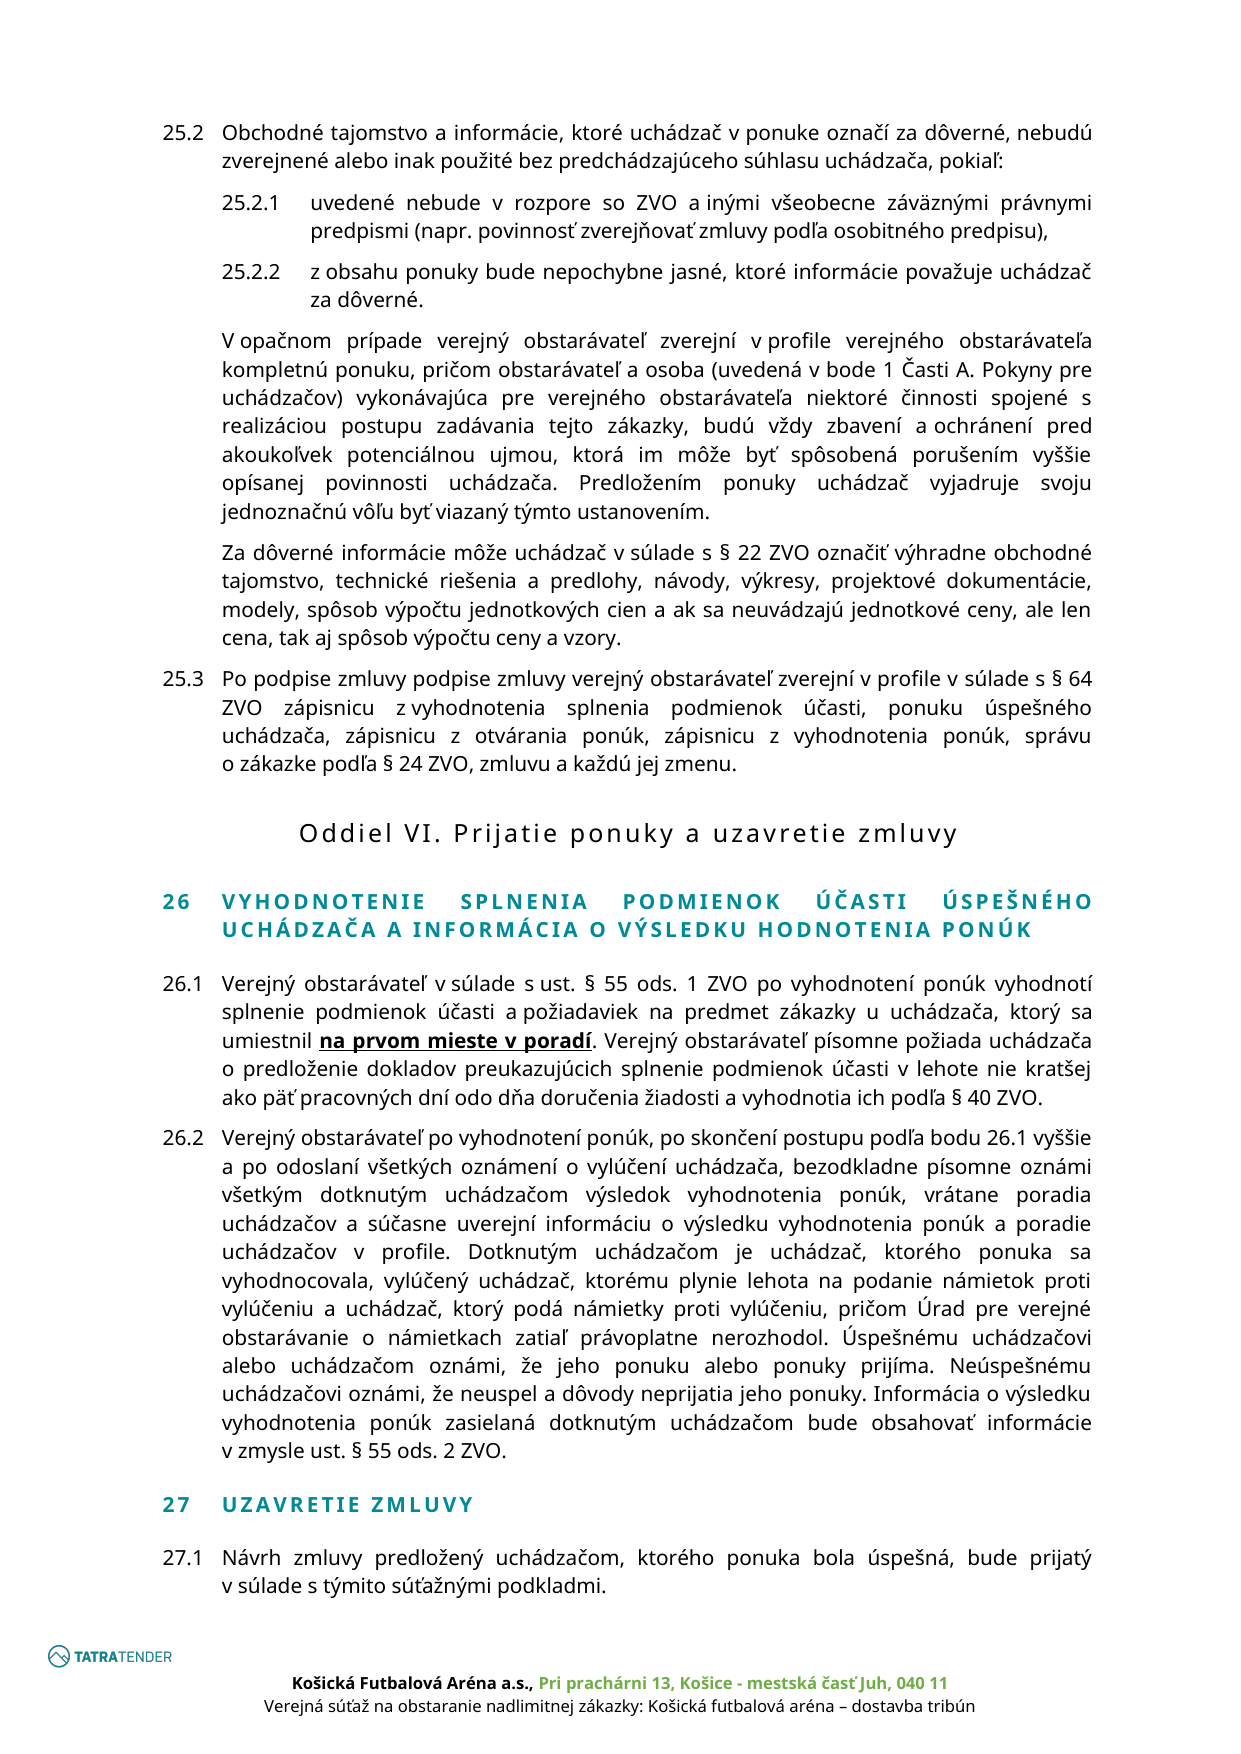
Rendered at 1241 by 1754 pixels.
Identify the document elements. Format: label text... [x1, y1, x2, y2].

text V opačnom prípade verejný obstarávateľ zverejní v profile verejného obstarávateľa kompletnú ponuku, pričom obstarávateľ a osoba (uvedená v bode 1 Časti A. Pokyny pre uchádzačov) vykonávajúca pre verejného obstarávateľa niektoré činnosti spojené s realizáciou postupu zadávania tejto zákazky, budú vždy zbavení a ochránení pred akoukoľvek potenciálnou ujmou, ktorá im môže byť spôsobená porušením vyššie opísanej povinnosti uchádzača. Predložením ponuky uchádzač vyjadruje svoju jednoznačnú vôľu byť viazaný týmto ustanovením. [222, 326, 1093, 525]
subtitle Verejný obstarávateľ v súlade s ust. § 55 ods. 1 ZVO po vyhodnotení ponúk vyhodnotí splnenie podmienok účasti a požiadaviek na predmet zákazky u uchádzača, ktorý sa umiestnil na prvom mieste v poradí. Verejný obstarávateľ písomne požiada uchádzača o predloženie dokladov preukazujúcich splnenie podmienok účasti v lehote nie kratšej ako päť pracovných dní odo dňa doručenia žiadosti a vyhodnotia ich podľa § 40 ZVO. [162, 969, 1093, 1111]
text Uzavretie zmluvy [162, 1490, 1093, 1518]
text Za dôverné informácie môže uchádzač v súlade s § 22 ZVO označiť výhradne obchodné tajomstvo, technické riešenia a predlohy, návody, výkresy, projektové dokumentácie, modely, spôsob výpočtu jednotkových cien a ak sa neuvádzajú jednotkové ceny, ale len cena, tak aj spôsob výpočtu ceny a vzory. [222, 538, 1093, 652]
subtitle uvedené nebude v rozpore so ZVO a inými všeobecne záväznými právnymi predpismi (napr. povinnosť zverejňovať zmluvy podľa osobitného predpisu), [222, 188, 1093, 244]
picture [42, 1634, 182, 1677]
subtitle Po podpise zmluvy podpise zmluvy verejný obstarávateľ zverejní v profile v súlade s § 64 ZVO zápisnicu z vyhodnotenia splnenia podmienok účasti, ponuku úspešného uchádzača, zápisnicu z otvárania ponúk, zápisnicu z vyhodnotenia ponúk, správu o zákazke podľa § 24 ZVO, zmluvu a každú jej zmenu. [162, 664, 1093, 778]
subtitle Návrh zmluvy predložený uchádzačom, ktorého ponuka bola úspešná, bude prijatý v súlade s týmito súťažnými podkladmi. [162, 1543, 1093, 1600]
subtitle Verejný obstarávateľ po vyhodnotení ponúk, po skončení postupu podľa bodu 26.1 vyššie a po odoslaní všetkých oznámení o vylúčení uchádzača, bezodkladne písomne oznámi všetkým dotknutým uchádzačom výsledok vyhodnotenia ponúk, vrátane poradia uchádzačov a súčasne uverejní informáciu o výsledku vyhodnotenia ponúk a poradie uchádzačov v profile. Dotknutým uchádzačom je uchádzač, ktorého ponuka sa vyhodnocovala, vylúčený uchádzač, ktorému plynie lehota na podanie námietok proti vylúčeniu a uchádzač, ktorý podá námietky proti vylúčeniu, pričom Úrad pre verejné obstarávanie o námietkach zatiaľ právoplatne nerozhodol. Úspešnému uchádzačovi alebo uchádzačom oznámi, že jeho ponuku alebo ponuky prijíma. Neúspešnému uchádzačovi oznámi, že neuspel a dôvody neprijatia jeho ponuky. Informácia o výsledku vyhodnotenia ponúk zasielaná dotknutým uchádzačom bude obsahovať informácie v zmysle ust. § 55 ods. 2 ZVO. [162, 1123, 1093, 1465]
text Oddiel VI. Prijatie ponuky a uzavretie zmluvy [162, 815, 1093, 849]
subtitle z obsahu ponuky bude nepochybne jasné, ktoré informácie považuje uchádzač za dôverné. [222, 257, 1093, 314]
subtitle Obchodné tajomstvo a informácie, ktoré uchádzač v ponuke označí za dôverné, nebudú zverejnené alebo inak použité bez predchádzajúceho súhlasu uchádzača, pokiaľ: [162, 118, 1093, 175]
text Vyhodnotenie splnenia podmienok účasti úspešného uchádzača a informácia o výsledku hodnotenia ponúk [162, 887, 1093, 944]
